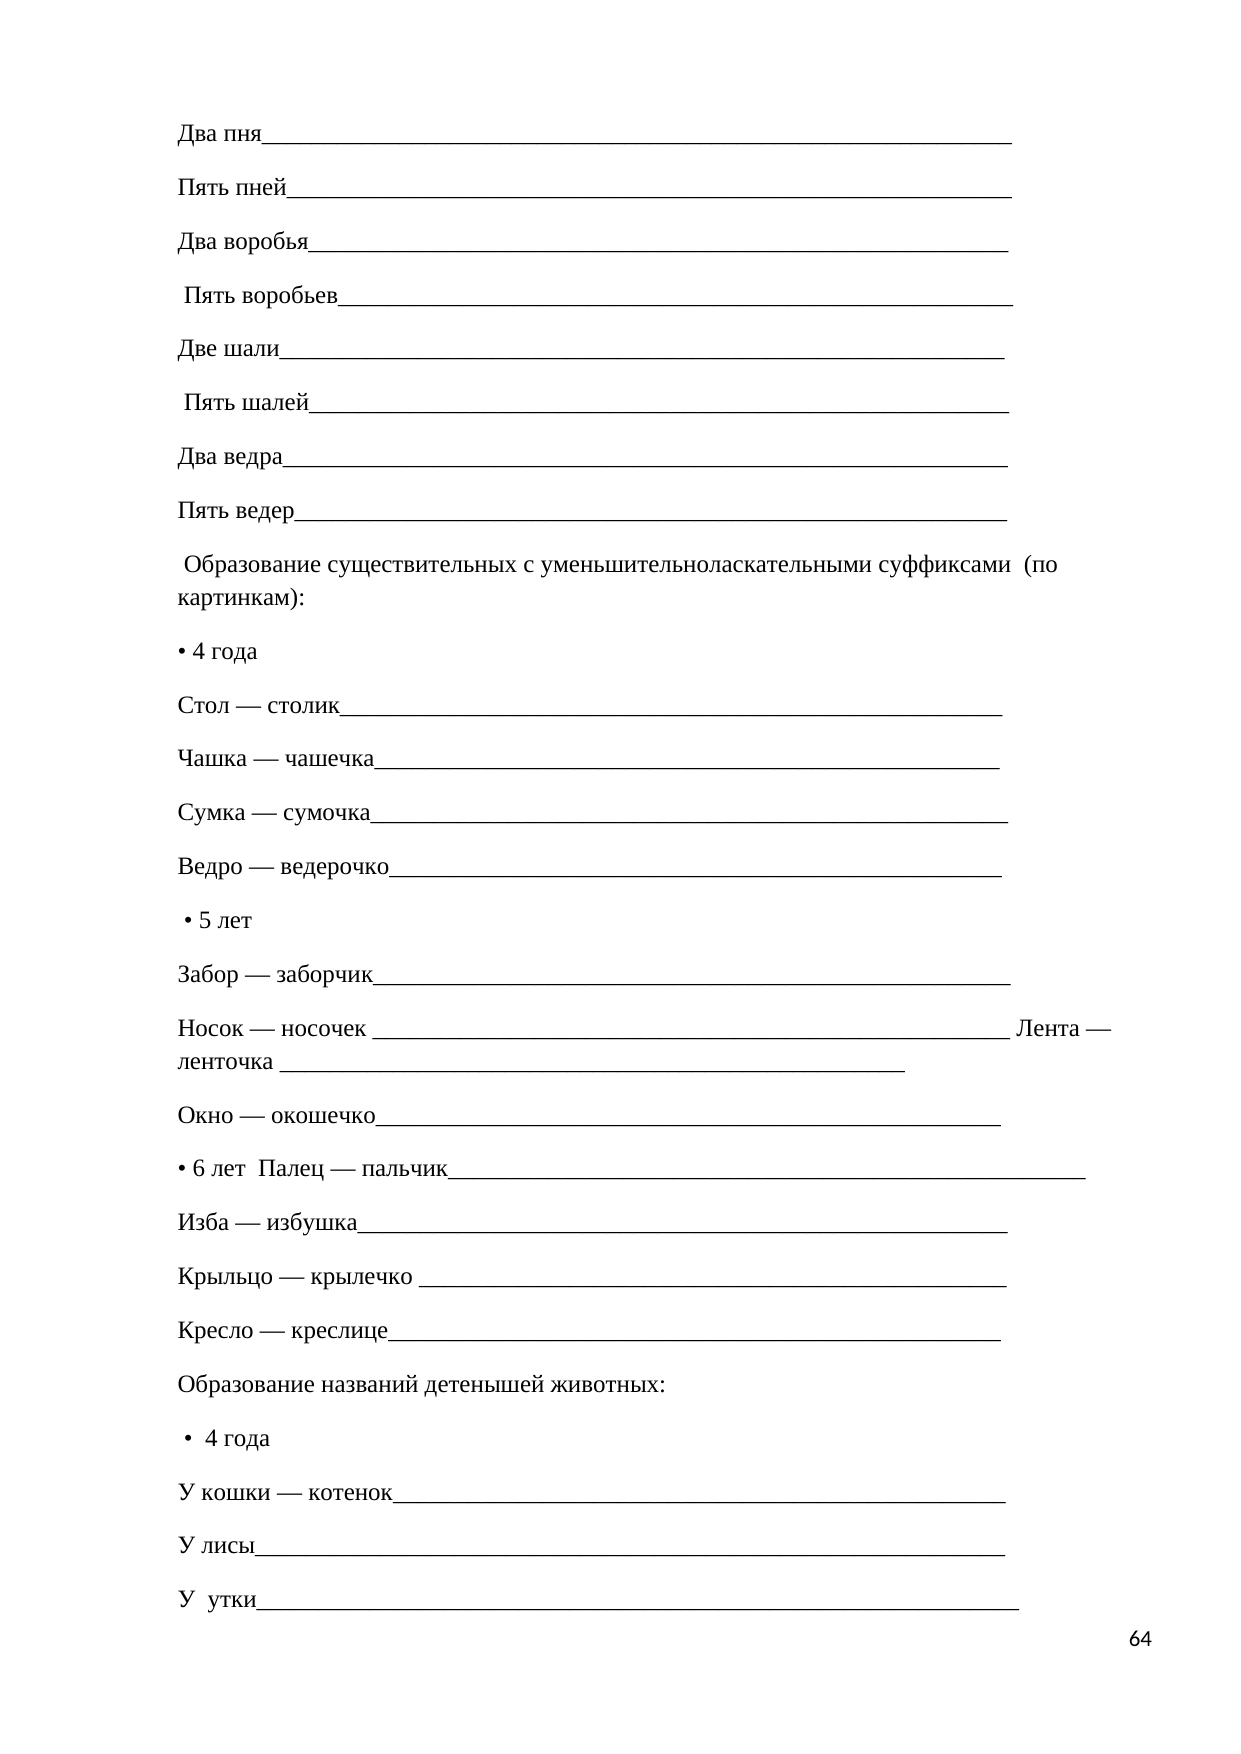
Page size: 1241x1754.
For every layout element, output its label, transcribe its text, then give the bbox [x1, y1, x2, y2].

text • 4 года [177, 1423, 1152, 1452]
text Кресло — креслице_________________________________________________ [177, 1315, 1152, 1344]
text Образование названий детенышей животных: [177, 1369, 1152, 1398]
text Пять ведер_________________________________________________________ [177, 495, 1152, 524]
text Пять шалей________________________________________________________ [177, 387, 1152, 416]
text Два ведра__________________________________________________________ [177, 441, 1152, 470]
text Ведро — ведерочко_________________________________________________ [177, 851, 1152, 880]
text Носок — носочек ___________________________________________________ Лента — ленточка __________________________________________________ [177, 1013, 1152, 1074]
text Две шали__________________________________________________________ [177, 333, 1152, 362]
text У утки_____________________________________________________________ [177, 1584, 1152, 1613]
text Стол — столик_____________________________________________________ [177, 690, 1152, 718]
text • 6 лет Палец — пальчик___________________________________________________ [177, 1153, 1152, 1182]
text Изба — избушка____________________________________________________ [177, 1207, 1152, 1236]
text Забор — заборчик___________________________________________________ [177, 959, 1152, 988]
text • 5 лет [177, 905, 1152, 934]
text У лисы____________________________________________________________ [177, 1531, 1152, 1559]
text У кошки — котенок_________________________________________________ [177, 1477, 1152, 1505]
text Образование существительных с уменьшительноласкательными суффиксами (по картинкам): [177, 549, 1152, 611]
text Крыльцо — крылечко _______________________________________________ [177, 1261, 1152, 1290]
text Сумка — сумочка___________________________________________________ [177, 797, 1152, 826]
text Два воробья________________________________________________________ [177, 226, 1152, 254]
text • 4 года [177, 636, 1152, 664]
text Окно — окошечко__________________________________________________ [177, 1100, 1152, 1128]
text Чашка — чашечка__________________________________________________ [177, 743, 1152, 772]
text Два пня____________________________________________________________ [177, 118, 1152, 147]
text Пять воробьев______________________________________________________ [177, 280, 1152, 308]
text Пять пней__________________________________________________________ [177, 172, 1152, 201]
